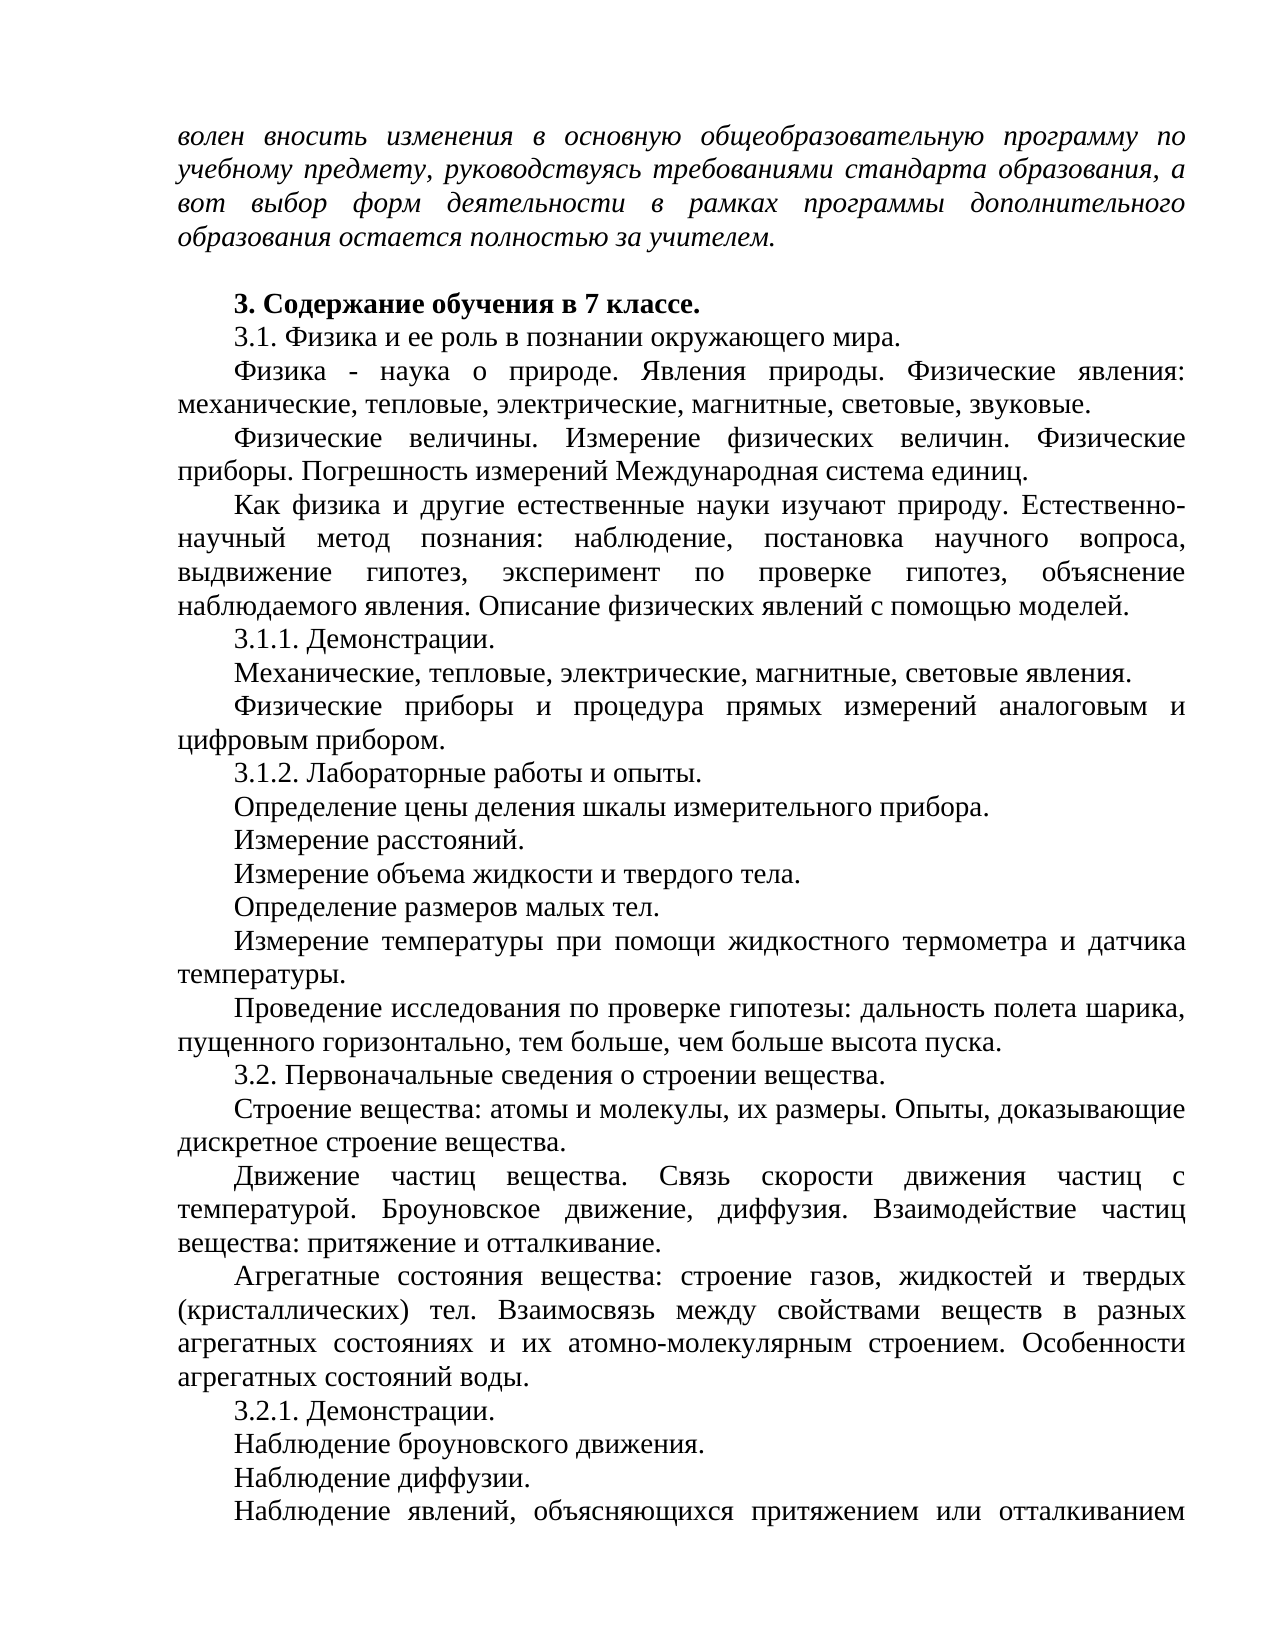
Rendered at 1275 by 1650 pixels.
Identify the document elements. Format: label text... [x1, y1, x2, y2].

text 3.2.1. Демонстрации. [177, 1393, 1186, 1426]
text 3.1.1. Демонстрации. [177, 621, 1186, 655]
text Строение вещества: атомы и молекулы, их размеры. Опыты, доказывающие дискретное строение вещества. [177, 1091, 1186, 1158]
text Агрегатные состояния вещества: строение газов, жидкостей и твердых (кристаллических) тел. Взаимосвязь между свойствами веществ в разных агрегатных состояниях и их атомно-молекулярным строением. Особенности агрегатных состояний воды. [177, 1258, 1186, 1393]
text Физика - наука о природе. Явления природы. Физические явления: механические, тепловые, электрические, магнитные, световые, звуковые. [177, 353, 1186, 420]
text 3.1. Физика и ее роль в познании окружающего мира. [177, 319, 1186, 353]
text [177, 1493, 1186, 1527]
text Измерение температуры при помощи жидкостного термометра и датчика температуры. [177, 923, 1186, 990]
text Физические приборы и процедура прямых измерений аналоговым и цифровым прибором. [177, 688, 1186, 755]
text Движение частиц вещества. Связь скорости движения частиц с температурой. Броуновское движение, диффузия. Взаимодействие частиц вещества: притяжение и отталкивание. [177, 1158, 1186, 1258]
text 3.2. Первоначальные сведения о строении вещества. [177, 1057, 1186, 1091]
text Как физика и другие естественные науки изучают природу. Естественно-научный метод познания: наблюдение, постановка научного вопроса, выдвижение гипотез, эксперимент по проверке гипотез, объяснение наблюдаемого явления. Описание физических явлений с помощью моделей. [177, 487, 1186, 621]
text Физические величины. Измерение физических величин. Физические приборы. Погрешность измерений Международная система единиц. [177, 420, 1186, 487]
text Определение цены деления шкалы измерительного прибора. [177, 789, 1186, 822]
text Определение размеров малых тел. [177, 889, 1186, 923]
text Наблюдение броуновского движения. [177, 1426, 1186, 1460]
text Наблюдение диффузии. [177, 1460, 1186, 1493]
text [177, 118, 1186, 252]
text Измерение объема жидкости и твердого тела. [177, 856, 1186, 889]
text Механические, тепловые, электрические, магнитные, световые явления. [177, 655, 1186, 688]
text 3. Содержание обучения в 7 классе. [177, 286, 1186, 319]
text Измерение расстояний. [177, 822, 1186, 856]
text 3.1.2. Лабораторные работы и опыты. [177, 755, 1186, 789]
text Проведение исследования по проверке гипотезы: дальность полета шарика, пущенного горизонтально, тем больше, чем больше высота пуска. [177, 990, 1186, 1057]
